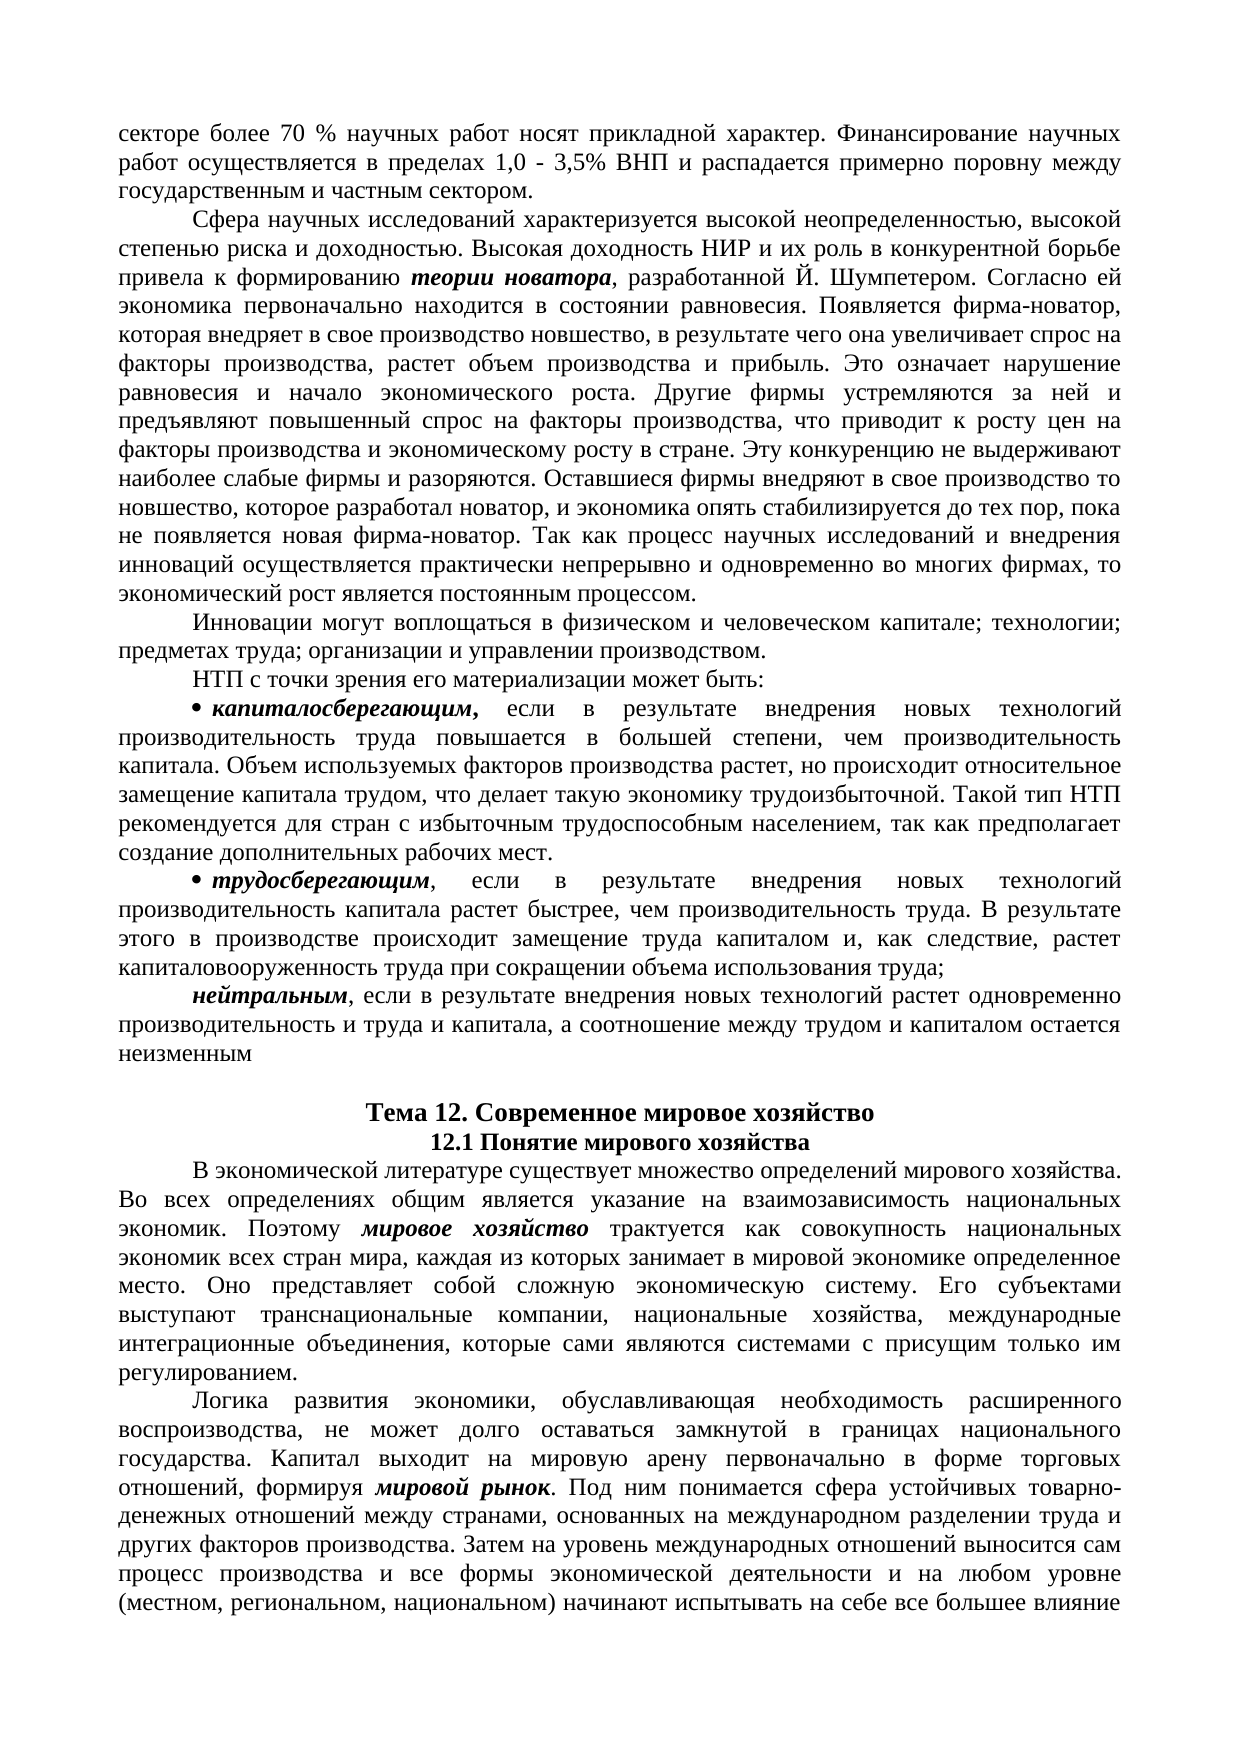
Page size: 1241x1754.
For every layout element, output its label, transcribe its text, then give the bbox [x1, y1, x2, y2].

text нейтральным, если в результате внедрения новых технологий растет одновременно производительность и труда и капитала, а соотношение между трудом и капиталом остается неизменным [118, 981, 1122, 1067]
text Сфера научных исследований характеризуется высокой неопределенностью, высокой степенью риска и доходностью. Высокая доходность НИР и их роль в конкурентной борьбе привела к формированию теории новатора, разработанной Й. Шумпетером. Согласно ей экономика первоначально находится в состоянии равновесия. Появляется фирма-новатор, которая внедряет в свое производство новшество, в результате чего она увеличивает спрос на факторы производства, растет объем производства и прибыль. Это означает нарушение равновесия и начало экономического роста. Другие фирмы устремляются за ней и предъявляют повышенный спрос на факторы производства, что приводит к росту цен на факторы производства и экономическому росту в стране. Эту конкуренцию не выдерживают наиболее слабые фирмы и разоряются. Оставшиеся фирмы внедряют в свое производство то новшество, которое разработал новатор, и экономика опять стабилизируется до тех пор, пока не появляется новая фирма-новатор. Так как процесс научных исследований и внедрения инноваций осуществляется практически непрерывно и одновременно во многих фирмах, то экономический рост является постоянным процессом. [118, 204, 1122, 607]
list капиталосберегающим, если в результате внедрения новых технологий производительность труда повышается в большей степени, чем производительность капитала. Объем используемых факторов производства растет, но происходит относительное замещение капитала трудом, что делает такую экономику трудоизбыточной. Такой тип НТП рекомендуется для стран с избыточным трудоспособным населением, так как предполагает создание дополнительных рабочих мест. [118, 693, 1122, 866]
text Тема 12. Современное мировое хозяйство [118, 1096, 1122, 1127]
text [118, 118, 1122, 204]
list трудосберегающим, если в результате внедрения новых технологий производительность капитала растет быстрее, чем производительность труда. В результате этого в производстве происходит замещение труда капиталом и, как следствие, растет капиталовооруженность труда при сокращении объема использования труда; [118, 866, 1122, 981]
text НТП с точки зрения его материализации может быть: [118, 664, 1122, 693]
text В экономической литературе существует множество определений мирового хозяйства. Во всех определениях общим является указание на взаимозависимость национальных экономик. Поэтому мировое хозяйство трактуется как совокупность национальных экономик всех стран мира, каждая из которых занимает в мировой экономике определенное место. Оно представляет собой сложную экономическую систему. Его субъектами выступают транснациональные компании, национальные хозяйства, международные интеграционные объединения, которые сами являются системами с присущим только им регулированием. [118, 1156, 1122, 1386]
text Инновации могут воплощаться в физическом и человеческом капитале; технологии; предметах труда; организации и управлении производством. [118, 607, 1122, 664]
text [118, 1386, 1122, 1616]
text 12.1 Понятие мирового хозяйства [118, 1127, 1122, 1156]
